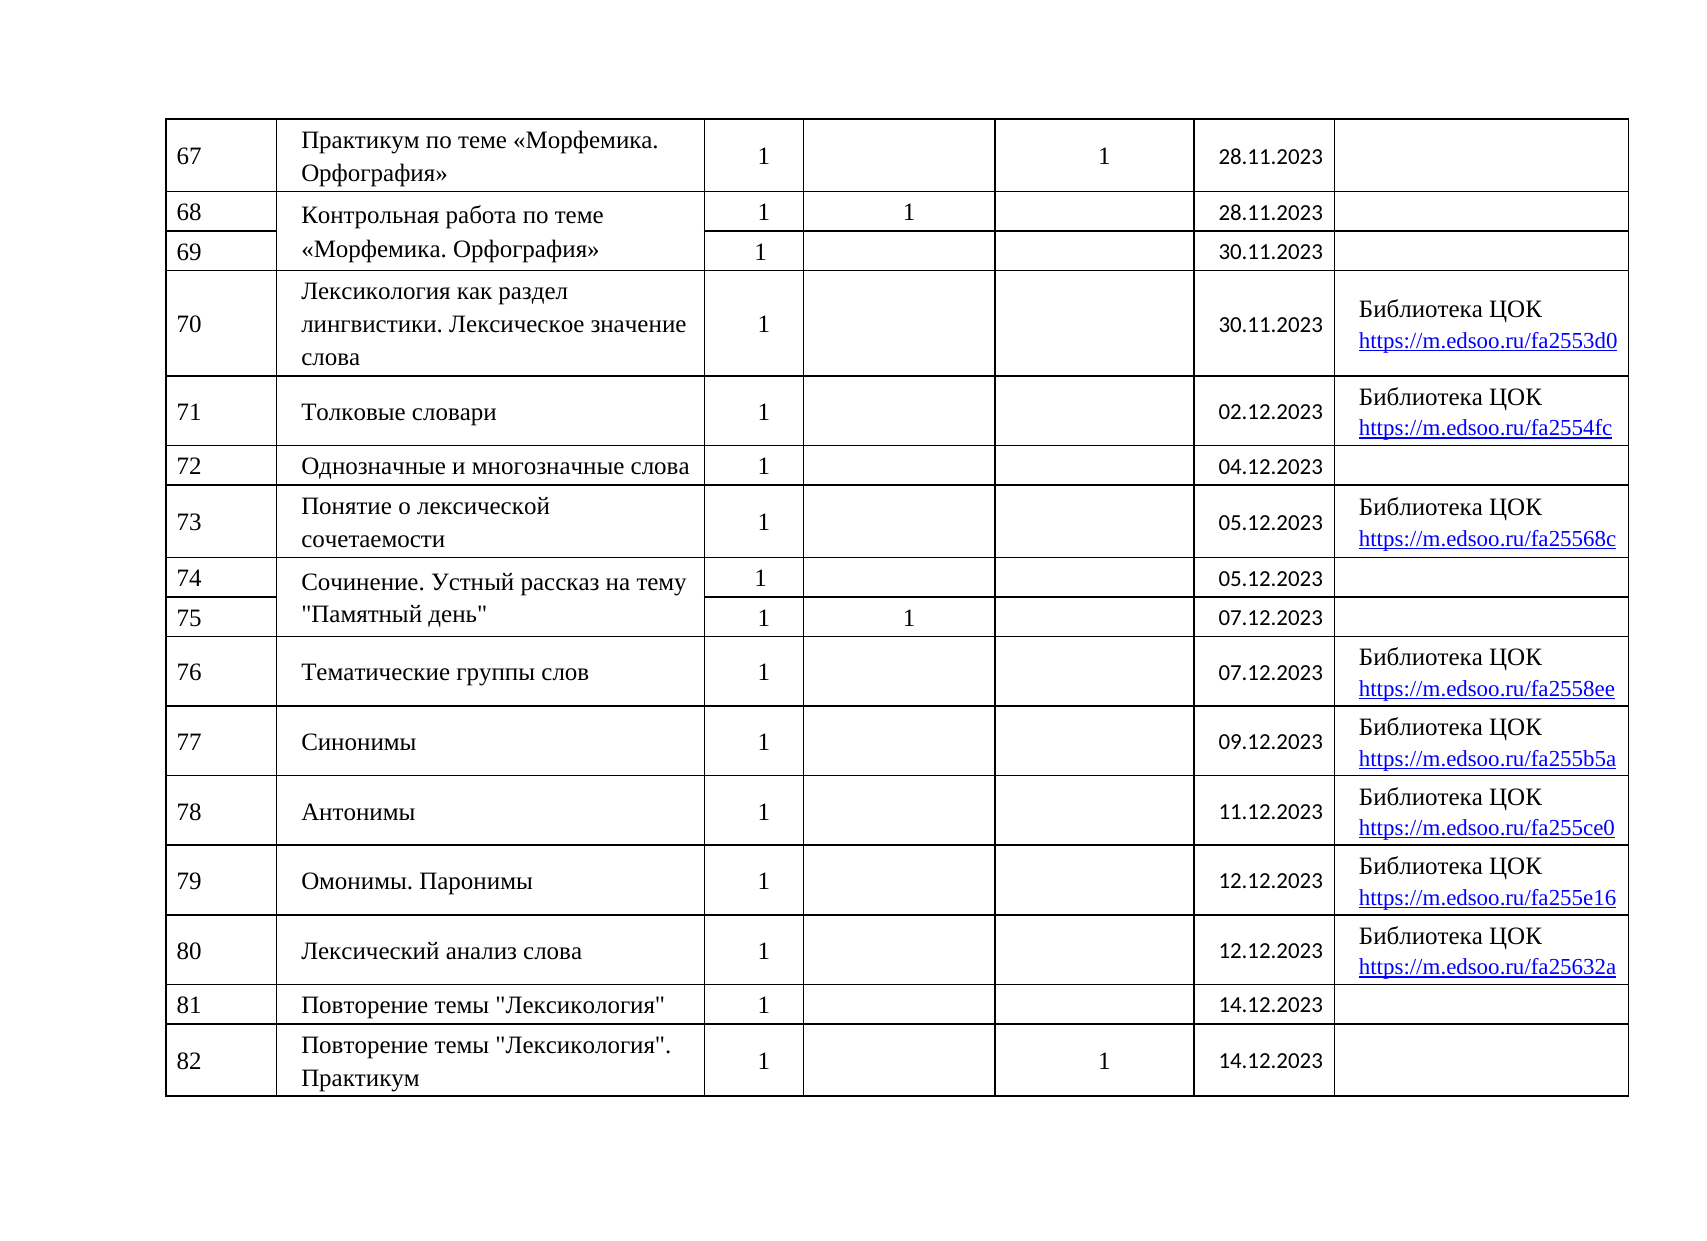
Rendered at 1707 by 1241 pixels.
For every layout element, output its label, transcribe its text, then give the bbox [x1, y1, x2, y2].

table_cell 75 [167, 598, 276, 636]
table_cell Синонимы [277, 707, 704, 775]
table_cell [996, 637, 1193, 705]
table_cell [804, 637, 994, 705]
table_cell Библиотека ЦОК https://m.edsoo.ru/fa2554fc [1335, 377, 1628, 445]
table_cell [804, 776, 994, 844]
table_cell 1 [705, 846, 803, 914]
table_cell [996, 598, 1193, 636]
table_cell 69 [167, 232, 276, 270]
table_cell 1 [705, 377, 803, 445]
table_cell 14.12.2023 [1195, 1025, 1334, 1095]
table_cell 05.12.2023 [1195, 558, 1334, 596]
table_cell Библиотека ЦОК https://m.edsoo.ru/fa25568c [1335, 486, 1628, 556]
table_cell 28.11.2023 [1195, 120, 1334, 191]
table_cell Антонимы [277, 776, 704, 844]
table_cell [804, 707, 994, 775]
table_cell [804, 985, 994, 1023]
table_cell [804, 377, 994, 445]
table_cell [996, 776, 1193, 844]
table_cell [1335, 558, 1628, 596]
table_cell [1335, 120, 1628, 191]
table_cell Понятие о лексической сочетаемости [277, 486, 704, 556]
table_cell 1 [996, 120, 1193, 191]
table_cell 1 [705, 916, 803, 983]
table_cell 68 [167, 192, 276, 230]
table_cell Библиотека ЦОК https://m.edsoo.ru/fa2553d0 [1335, 271, 1628, 375]
table_cell [804, 916, 994, 983]
table_cell [804, 558, 994, 596]
table_cell 78 [167, 776, 276, 844]
table_cell 28.11.2023 [1195, 192, 1334, 230]
table_cell 1 [705, 1025, 803, 1095]
table_cell 30.11.2023 [1195, 232, 1334, 270]
table_cell [996, 271, 1193, 375]
table_cell 14.12.2023 [1195, 985, 1334, 1023]
table_cell 12.12.2023 [1195, 846, 1334, 914]
table_cell 1 [804, 192, 994, 230]
table_cell 1 [705, 232, 803, 270]
table_cell 04.12.2023 [1195, 446, 1334, 484]
table_cell 77 [167, 707, 276, 775]
table_cell Библиотека ЦОК https://m.edsoo.ru/fa255e16 [1335, 846, 1628, 914]
table_cell Толковые словари [277, 377, 704, 445]
table_cell [1335, 985, 1628, 1023]
table_cell [1335, 232, 1628, 270]
table_cell 1 [705, 985, 803, 1023]
table_cell 1 [705, 271, 803, 375]
table_cell 05.12.2023 [1195, 486, 1334, 556]
table_cell Практикум по теме «Морфемика. Орфография» [277, 120, 704, 191]
table_cell [1335, 1025, 1628, 1095]
table_cell [996, 916, 1193, 983]
table_cell Тематические группы слов [277, 637, 704, 705]
table_cell [804, 232, 994, 270]
table_cell 1 [705, 446, 803, 484]
table_cell 1 [804, 598, 994, 636]
table_cell [1335, 598, 1628, 636]
table_cell [996, 846, 1193, 914]
table_cell Лексический анализ слова [277, 916, 704, 983]
table_cell 79 [167, 846, 276, 914]
table_cell [1335, 192, 1628, 230]
table_cell [996, 558, 1193, 596]
table_cell [804, 271, 994, 375]
table_cell Сочинение. Устный рассказ на тему "Памятный день" [277, 558, 704, 636]
table_cell 80 [167, 916, 276, 983]
table_cell 07.12.2023 [1195, 637, 1334, 705]
table_cell [996, 486, 1193, 556]
table_cell 07.12.2023 [1195, 598, 1334, 636]
table_cell 1 [705, 776, 803, 844]
table_cell Контрольная работа по теме «Морфемика. Орфография» [277, 192, 704, 270]
table_cell Библиотека ЦОК https://m.edsoo.ru/fa255ce0 [1335, 776, 1628, 844]
table_cell 1 [705, 637, 803, 705]
table_cell Однозначные и многозначные слова [277, 446, 704, 484]
table_cell [996, 192, 1193, 230]
table_cell 74 [167, 558, 276, 596]
table_cell 12.12.2023 [1195, 916, 1334, 983]
table_cell 02.12.2023 [1195, 377, 1334, 445]
table_cell Библиотека ЦОК https://m.edsoo.ru/fa255b5a [1335, 707, 1628, 775]
table_cell Повторение темы "Лексикология" [277, 985, 704, 1023]
table_cell 70 [167, 271, 276, 375]
table_cell 1 [705, 707, 803, 775]
table_cell 1 [705, 486, 803, 556]
table_cell Повторение темы "Лексикология". Практикум [277, 1025, 704, 1095]
table_cell 72 [167, 446, 276, 484]
table_cell [996, 707, 1193, 775]
table_cell [996, 377, 1193, 445]
table_cell 11.12.2023 [1195, 776, 1334, 844]
table_cell [804, 446, 994, 484]
table_cell 1 [705, 598, 803, 636]
table_cell [996, 232, 1193, 270]
table_cell Омонимы. Паронимы [277, 846, 704, 914]
table_cell Библиотека ЦОК https://m.edsoo.ru/fa25632a [1335, 916, 1628, 983]
table_cell [804, 486, 994, 556]
table_cell 67 [167, 120, 276, 191]
table_cell 1 [705, 120, 803, 191]
table_cell [804, 1025, 994, 1095]
table_cell 1 [996, 1025, 1193, 1095]
table_cell 81 [167, 985, 276, 1023]
table_cell 76 [167, 637, 276, 705]
table_cell [996, 446, 1193, 484]
table_cell 1 [705, 192, 803, 230]
table_cell [804, 120, 994, 191]
table_cell [996, 985, 1193, 1023]
table_cell 09.12.2023 [1195, 707, 1334, 775]
table_cell [1335, 446, 1628, 484]
table_cell Библиотека ЦОК https://m.edsoo.ru/fa2558ee [1335, 637, 1628, 705]
table_cell 82 [167, 1025, 276, 1095]
table_cell 1 [705, 558, 803, 596]
table_cell 71 [167, 377, 276, 445]
table_cell 30.11.2023 [1195, 271, 1334, 375]
table_cell [804, 846, 994, 914]
table_cell 73 [167, 486, 276, 556]
table_cell Лексикология как раздел лингвистики. Лексическое значение слова [277, 271, 704, 375]
